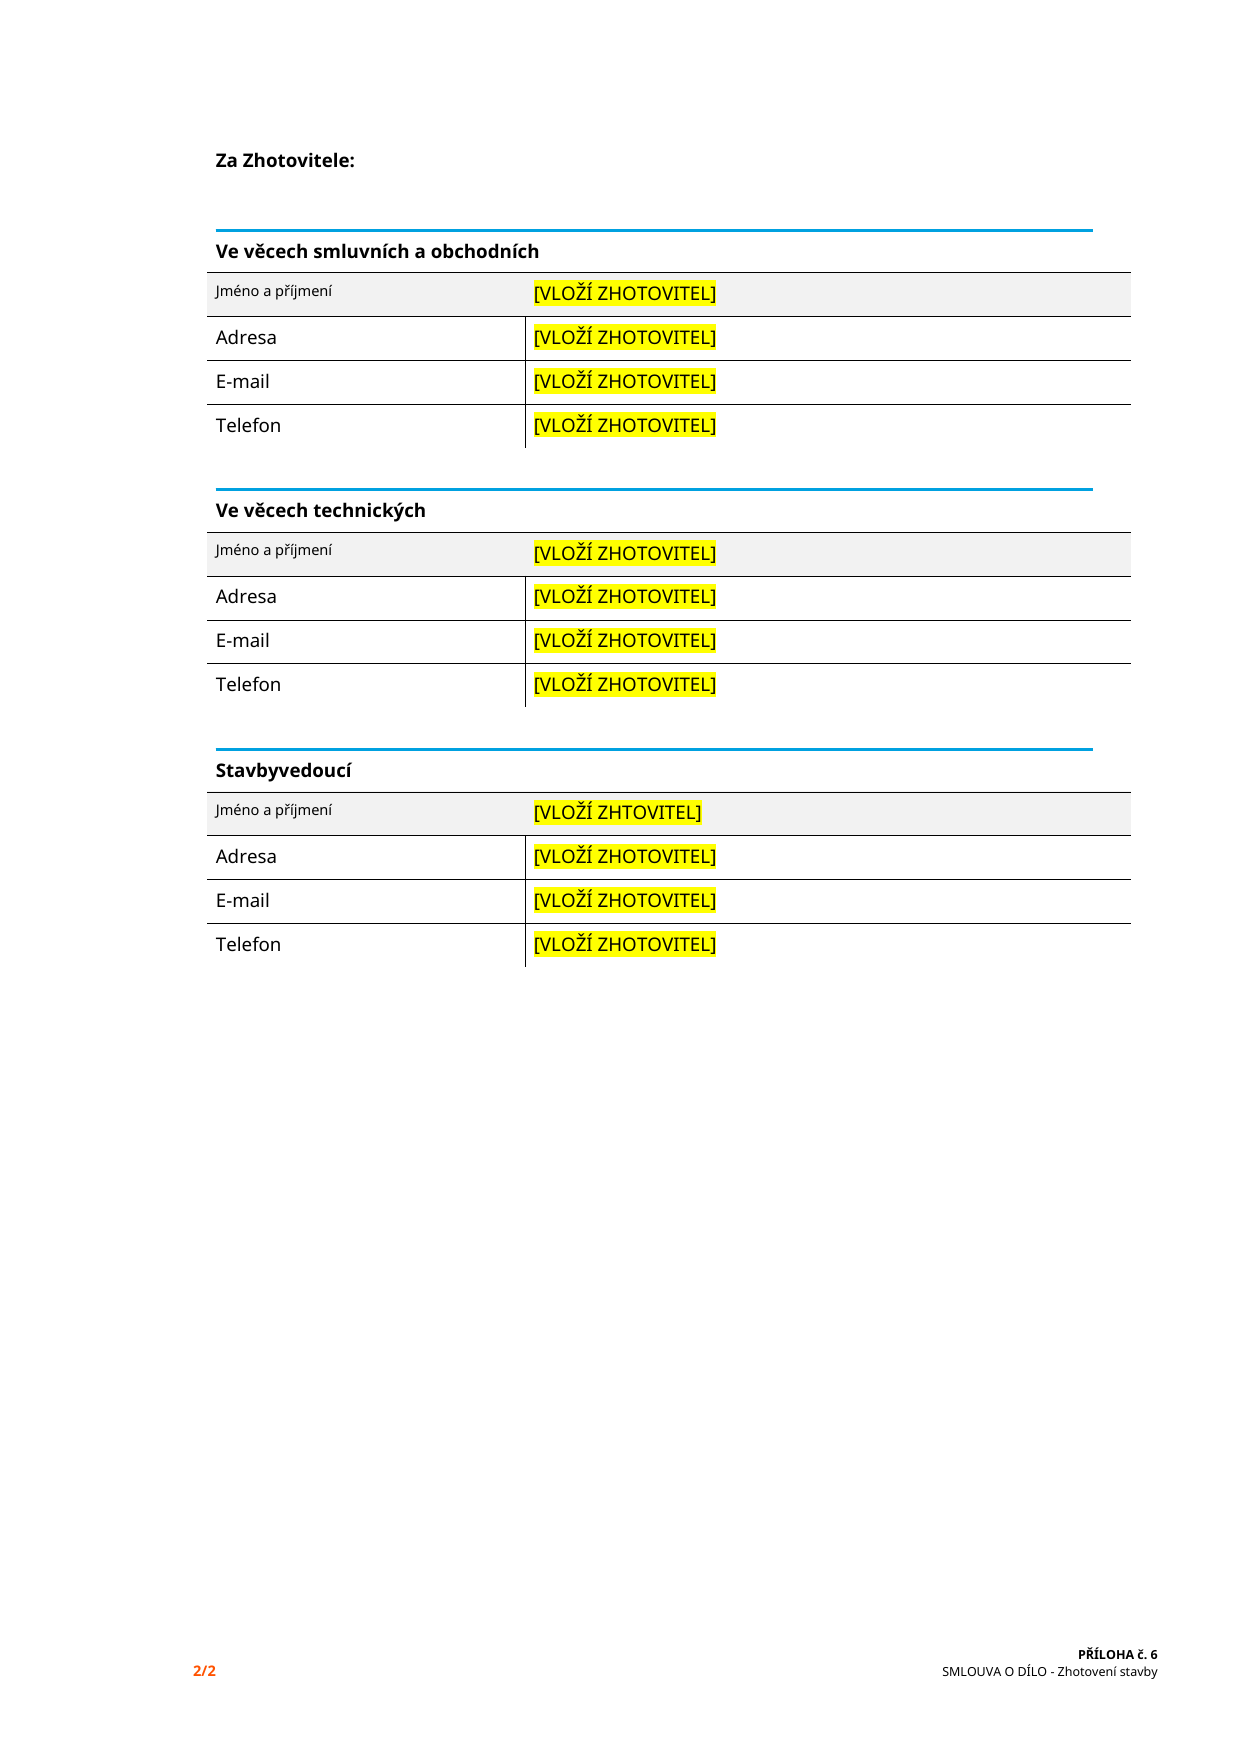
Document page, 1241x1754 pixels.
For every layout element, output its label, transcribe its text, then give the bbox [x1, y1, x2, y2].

text Stavbyvedoucí [216, 751, 1093, 783]
table_header [VLOŽÍ ZHTOVITEL] [526, 793, 1131, 835]
table_cell E-mail [207, 621, 525, 663]
table_cell [VLOŽÍ ZHOTOVITEL] [526, 361, 1131, 404]
table_cell Telefon [207, 664, 525, 707]
table_header [VLOŽÍ ZHOTOVITEL] [526, 273, 1131, 316]
text Ve věcech technických [216, 491, 1093, 523]
table_cell [VLOŽÍ ZHOTOVITEL] [526, 880, 1131, 923]
table_cell [VLOŽÍ ZHOTOVITEL] [526, 621, 1131, 663]
table_cell [VLOŽÍ ZHOTOVITEL] [526, 317, 1131, 360]
text Za Zhotovitele: [216, 147, 1093, 173]
table_header Jméno a příjmení [207, 793, 526, 835]
table_cell [VLOŽÍ ZHOTOVITEL] [526, 836, 1131, 879]
table_cell [VLOŽÍ ZHOTOVITEL] [526, 924, 1131, 967]
table_cell Adresa [207, 577, 525, 619]
table_cell Telefon [207, 924, 525, 967]
table_header [VLOŽÍ ZHOTOVITEL] [526, 533, 1131, 576]
table_header Jméno a příjmení [207, 273, 526, 316]
table_cell [VLOŽÍ ZHOTOVITEL] [526, 577, 1131, 619]
table_header Jméno a příjmení [207, 533, 526, 576]
table_cell E-mail [207, 361, 525, 404]
table_cell Adresa [207, 317, 525, 360]
table_cell [VLOŽÍ ZHOTOVITEL] [526, 664, 1131, 707]
table_cell E-mail [207, 880, 525, 923]
table_cell Telefon [207, 405, 525, 448]
table_cell [VLOŽÍ ZHOTOVITEL] [526, 405, 1131, 448]
table_cell Adresa [207, 836, 525, 879]
text Ve věcech smluvních a obchodních [216, 232, 1093, 263]
